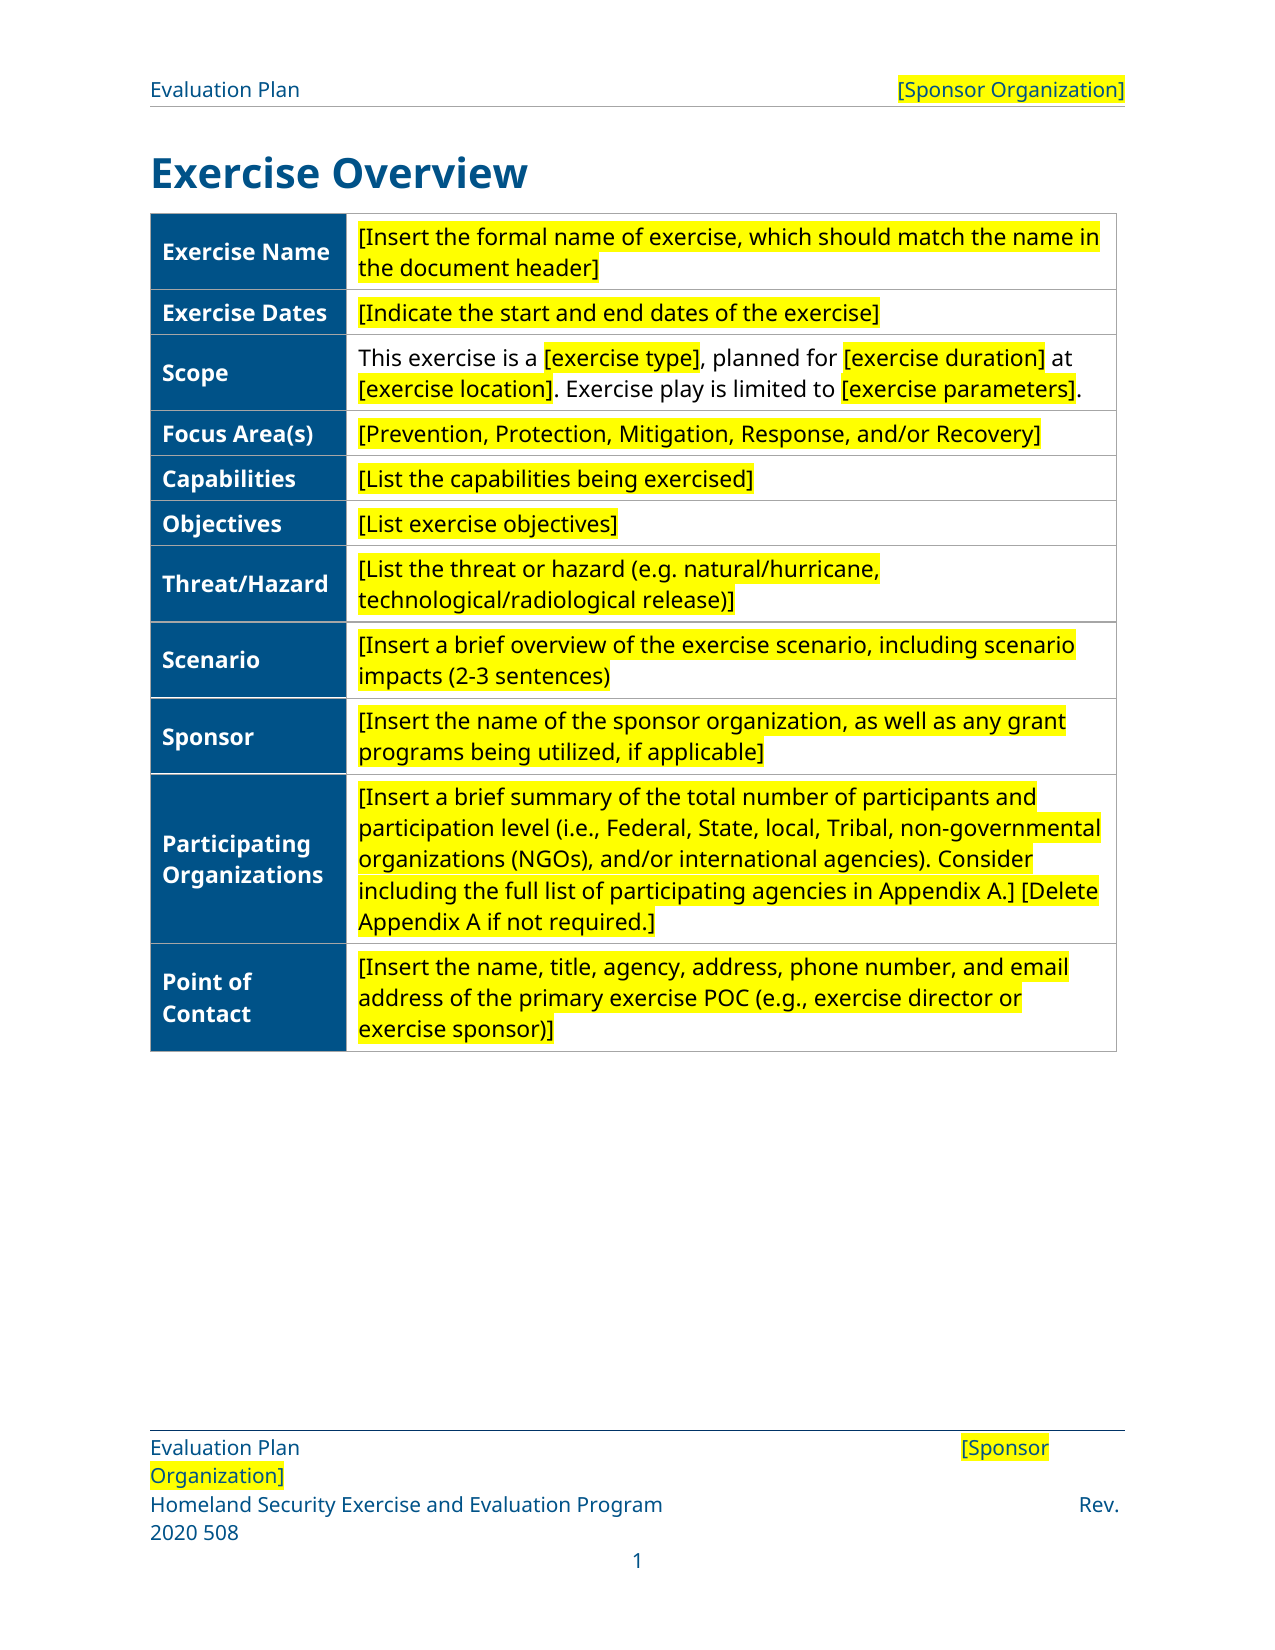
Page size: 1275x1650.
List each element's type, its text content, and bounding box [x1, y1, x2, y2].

table_cell Participating Organizations [151, 775, 346, 943]
table_header Exercise Name [151, 214, 346, 289]
table_header [Insert the formal name of exercise, which should match the name in the document header] [347, 214, 1116, 289]
table_cell Threat/Hazard [151, 546, 346, 621]
table_cell [Insert a brief overview of the exercise scenario, including scenario impacts (2-3 sentences) [347, 623, 1116, 697]
table_cell [Indicate the start and end dates of the exercise] [347, 290, 1116, 334]
table_cell [List exercise objectives] [347, 501, 1116, 545]
table_cell Exercise Dates [151, 290, 346, 334]
table_cell [Prevention, Protection, Mitigation, Response, and/or Recovery] [347, 411, 1116, 455]
table_cell Sponsor [151, 699, 346, 773]
table_cell [List the capabilities being exercised] [347, 456, 1116, 500]
subtitle Exercise Overview [150, 144, 1125, 201]
table_cell [Insert the name, title, agency, address, phone number, and email address of the primary exercise POC (e.g., exercise director or exercise sponsor)] [347, 944, 1116, 1051]
table_cell Point of Contact [151, 944, 346, 1051]
table_cell Scenario [151, 623, 346, 697]
table_cell [Insert the name of the sponsor organization, as well as any grant programs being utilized, if applicable] [347, 699, 1116, 773]
table_cell This exercise is a [exercise type], planned for [exercise duration] at [exercise location]. Exercise play is limited to [exercise parameters]. [347, 335, 1116, 410]
table_cell [Insert a brief summary of the total number of participants and participation level (i.e., Federal, State, local, Tribal, non-governmental organizations (NGOs), and/or international agencies). Consider including the full list of participating agencies in Appendix A.] [Delete Appendix A if not required.] [347, 775, 1116, 943]
table_cell Objectives [151, 501, 346, 545]
table_cell Scope [151, 335, 346, 410]
table_cell Focus Area(s) [151, 411, 346, 455]
table_cell Capabilities [151, 456, 346, 500]
table_cell [List the threat or hazard (e.g. natural/hurricane, technological/radiological release)] [347, 546, 1116, 621]
